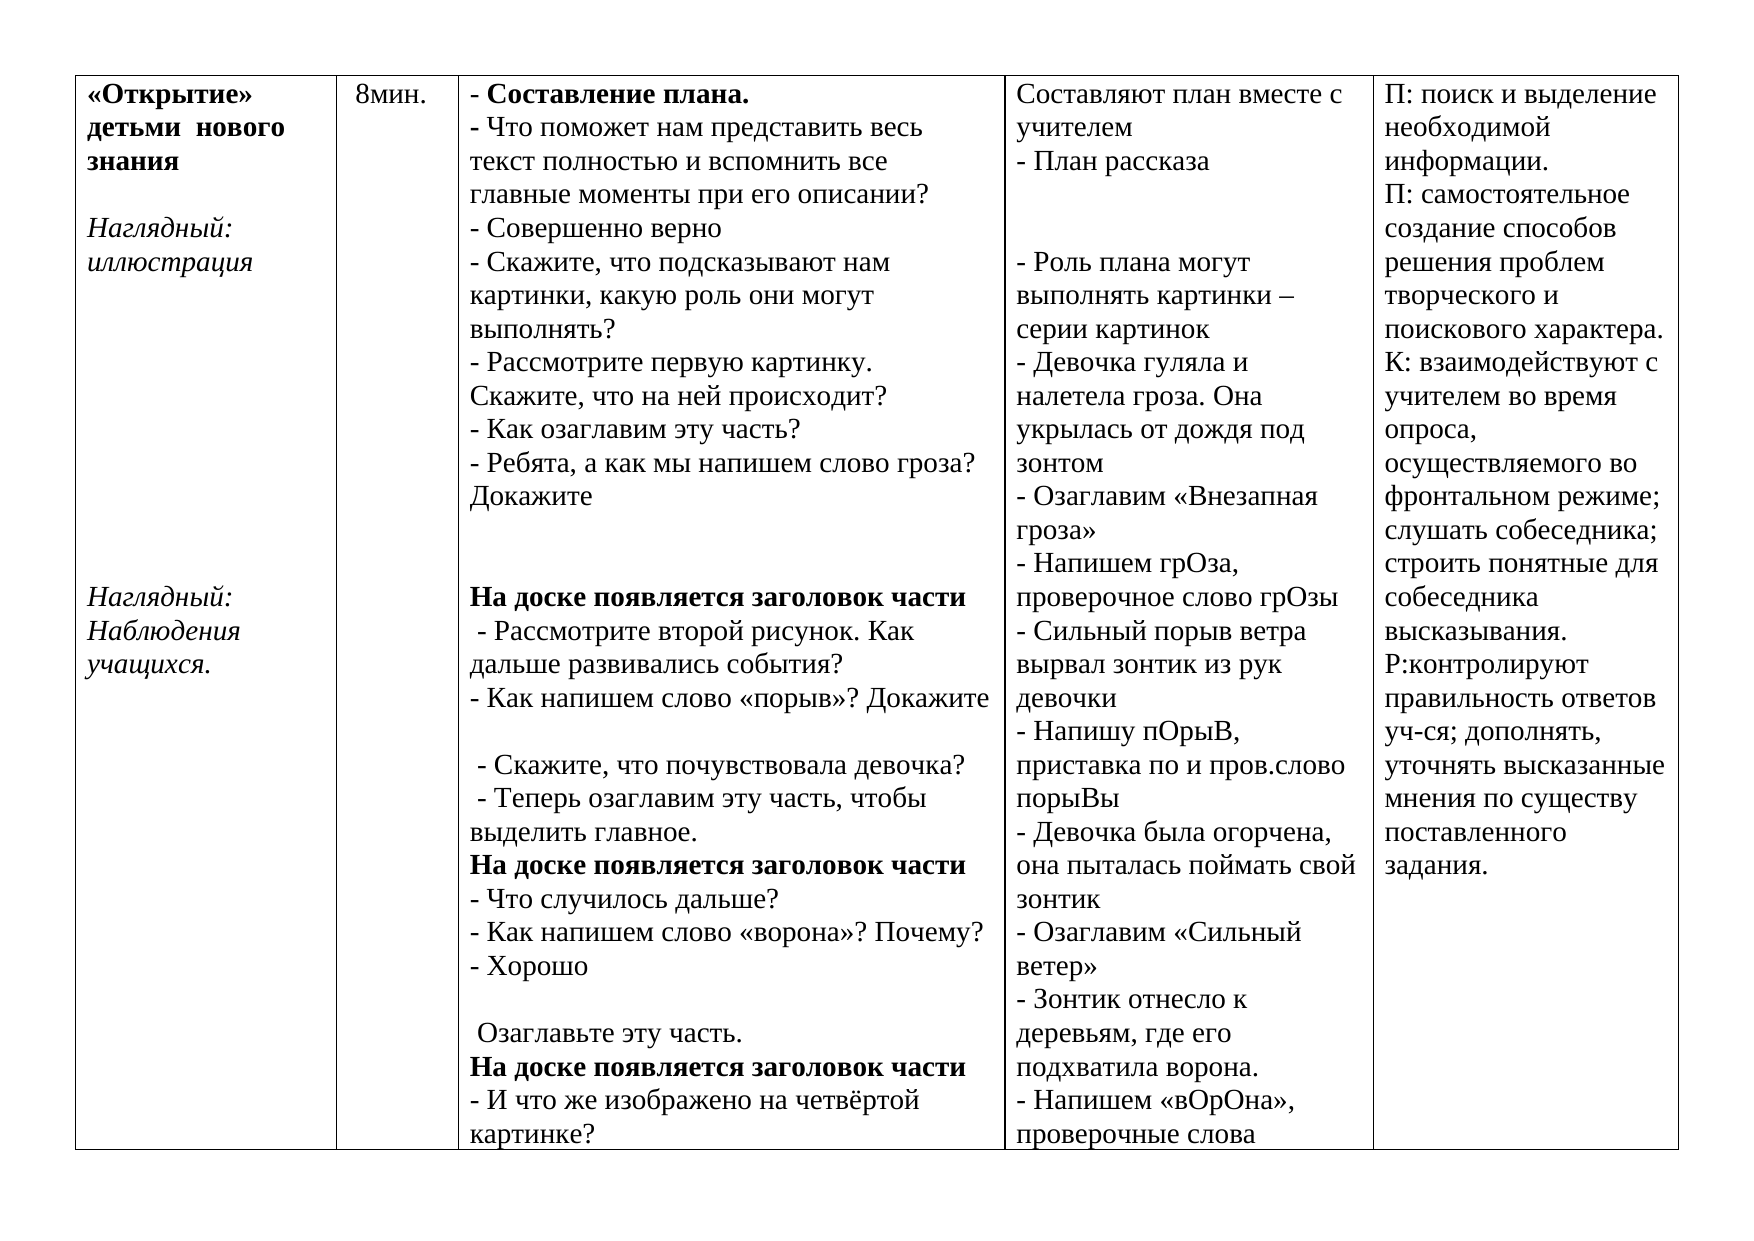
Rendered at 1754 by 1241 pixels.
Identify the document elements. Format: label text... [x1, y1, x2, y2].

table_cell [76, 76, 336, 1149]
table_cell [1374, 76, 1678, 1149]
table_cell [459, 76, 1004, 1149]
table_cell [1006, 76, 1373, 1149]
table_cell 8мин. [337, 76, 458, 1149]
